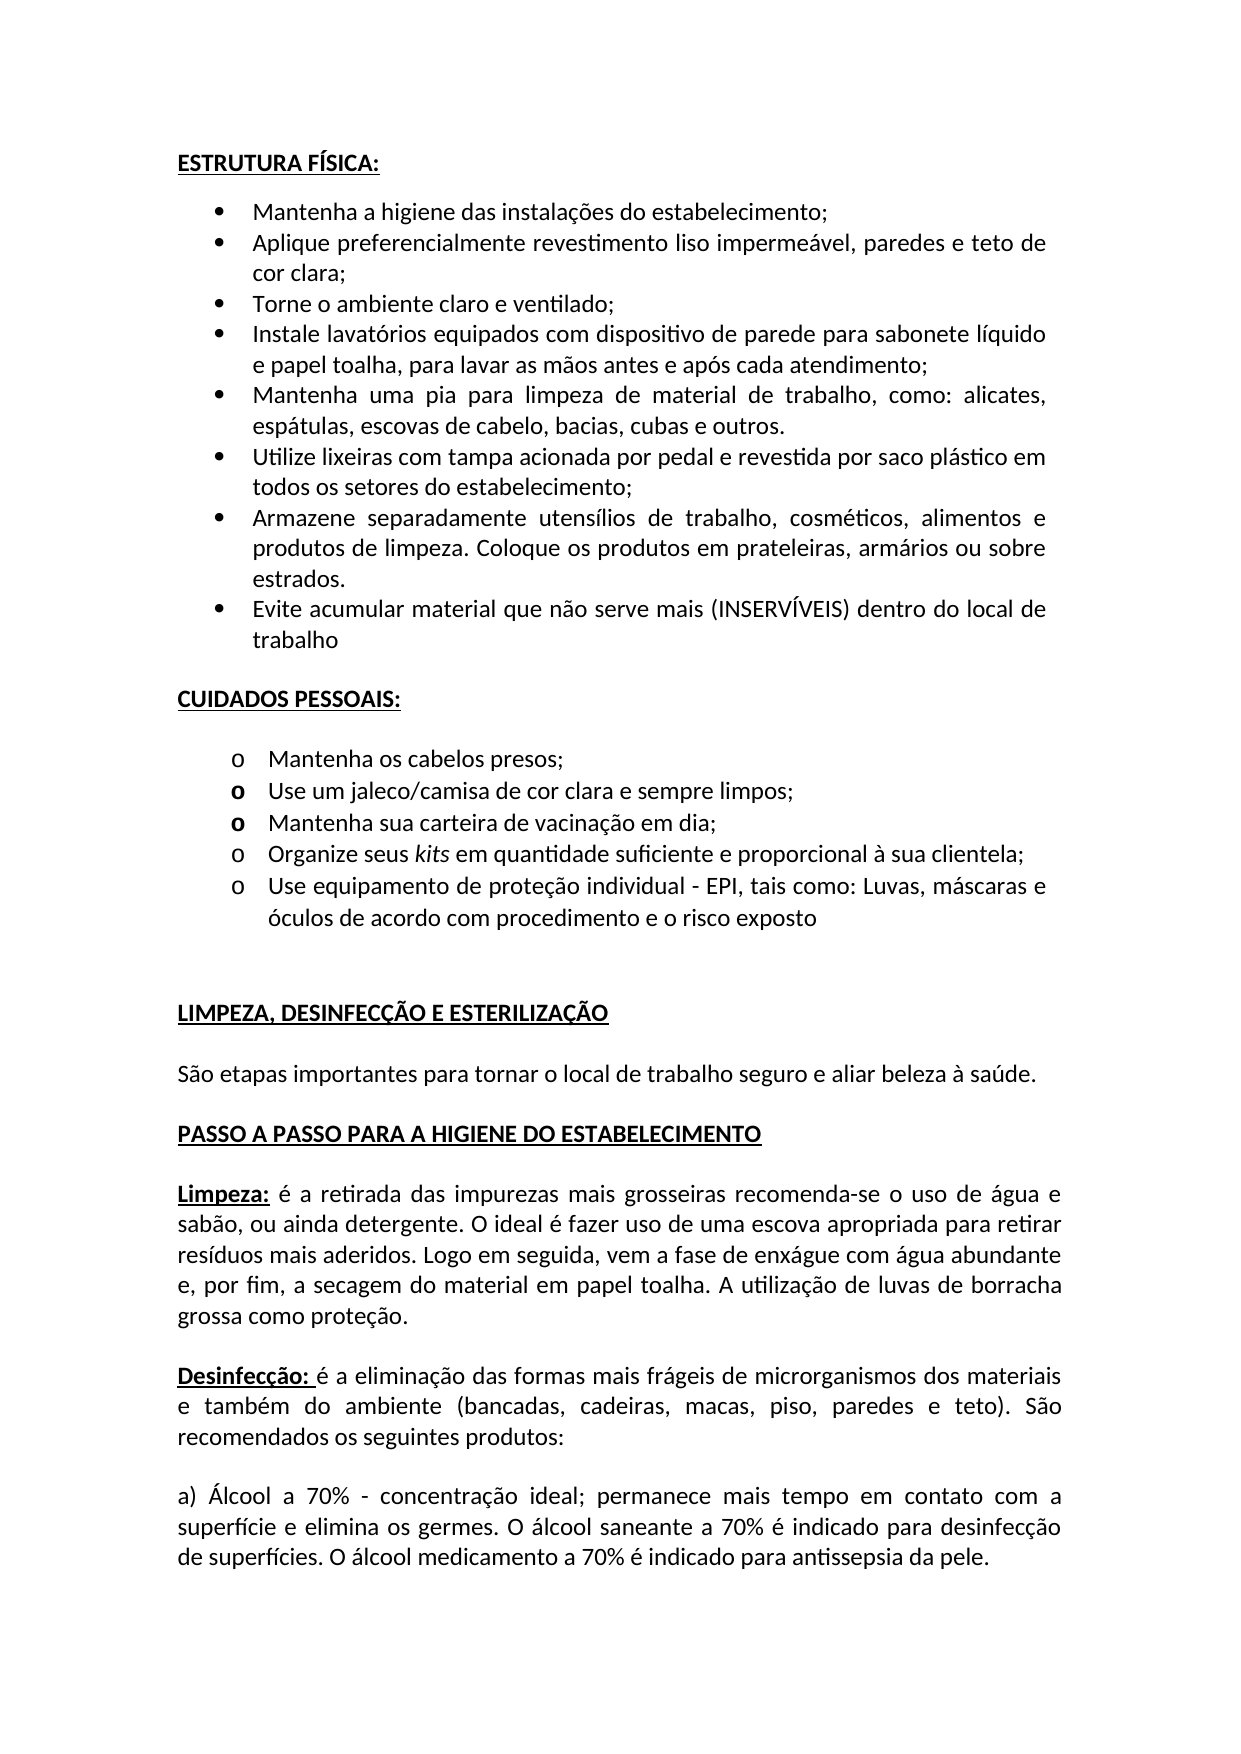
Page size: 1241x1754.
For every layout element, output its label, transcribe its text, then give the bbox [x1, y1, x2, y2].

list Evite acumular material que não serve mais (INSERVÍVEIS) dentro do local de trabalho [215, 593, 1047, 654]
text Limpeza: é a retirada das impurezas mais grosseiras recomenda-se o uso de água e sabão, ou ainda detergente. O ideal é fazer uso de uma escova apropriada para retirar resíduos mais aderidos. Logo em seguida, vem a fase de enxágue com água abundante e, por fim, a secagem do material em papel toalha. A utilização de luvas de borracha grossa como proteção. [177, 1178, 1063, 1331]
list Use um jaleco/camisa de cor clara e sempre limpos; [230, 775, 1047, 807]
list Torne o ambiente claro e ventilado; [215, 288, 1047, 319]
text LIMPEZA, DESINFECÇÃO E ESTERILIZAÇÃO [177, 997, 1063, 1028]
list Mantenha sua carteira de vacinação em dia; [230, 807, 1047, 838]
text São etapas importantes para tornar o local de trabalho seguro e aliar beleza à saúde. [177, 1059, 1063, 1089]
list Use equipamento de proteção individual - EPI, tais como: Luvas, máscaras e óculos de acordo com procedimento e o risco exposto [230, 870, 1047, 933]
list Instale lavatórios equipados com dispositivo de parede para sabonete líquido e papel toalha, para lavar as mãos antes e após cada atendimento; [215, 319, 1047, 380]
list Mantenha a higiene das instalações do estabelecimento; [215, 197, 1047, 227]
text ESTRUTURA FÍSICA: [177, 148, 1063, 178]
text PASSO A PASSO PARA A HIGIENE DO ESTABELECIMENTO [177, 1118, 1063, 1149]
text a) Álcool a 70% - concentração ideal; permanece mais tempo em contato com a superfície e elimina os germes. O álcool saneante a 70% é indicado para desinfecção de superfícies. O álcool medicamento a 70% é indicado para antissepsia da pele. [177, 1481, 1063, 1572]
list Utilize lixeiras com tampa acionada por pedal e revestida por saco plástico em todos os setores do estabelecimento; [215, 441, 1047, 502]
list Mantenha os cabelos presos; [230, 743, 1047, 775]
list Aplique preferencialmente revestimento liso impermeável, paredes e teto de cor clara; [215, 227, 1047, 288]
list Armazene separadamente utensílios de trabalho, cosméticos, alimentos e produtos de limpeza. Coloque os produtos em prateleiras, armários ou sobre estrados. [215, 502, 1047, 593]
text Desinfecção: é a eliminação das formas mais frágeis de microrganismos dos materiais e também do ambiente (bancadas, cadeiras, macas, piso, paredes e teto). São recomendados os seguintes produtos: [177, 1360, 1063, 1451]
text CUIDADOS PESSOAIS: [177, 683, 1063, 714]
list Organize seus kits em quantidade suficiente e proporcional à sua clientela; [230, 838, 1047, 870]
list Mantenha uma pia para limpeza de material de trabalho, como: alicates, espátulas, escovas de cabelo, bacias, cubas e outros. [215, 380, 1047, 441]
